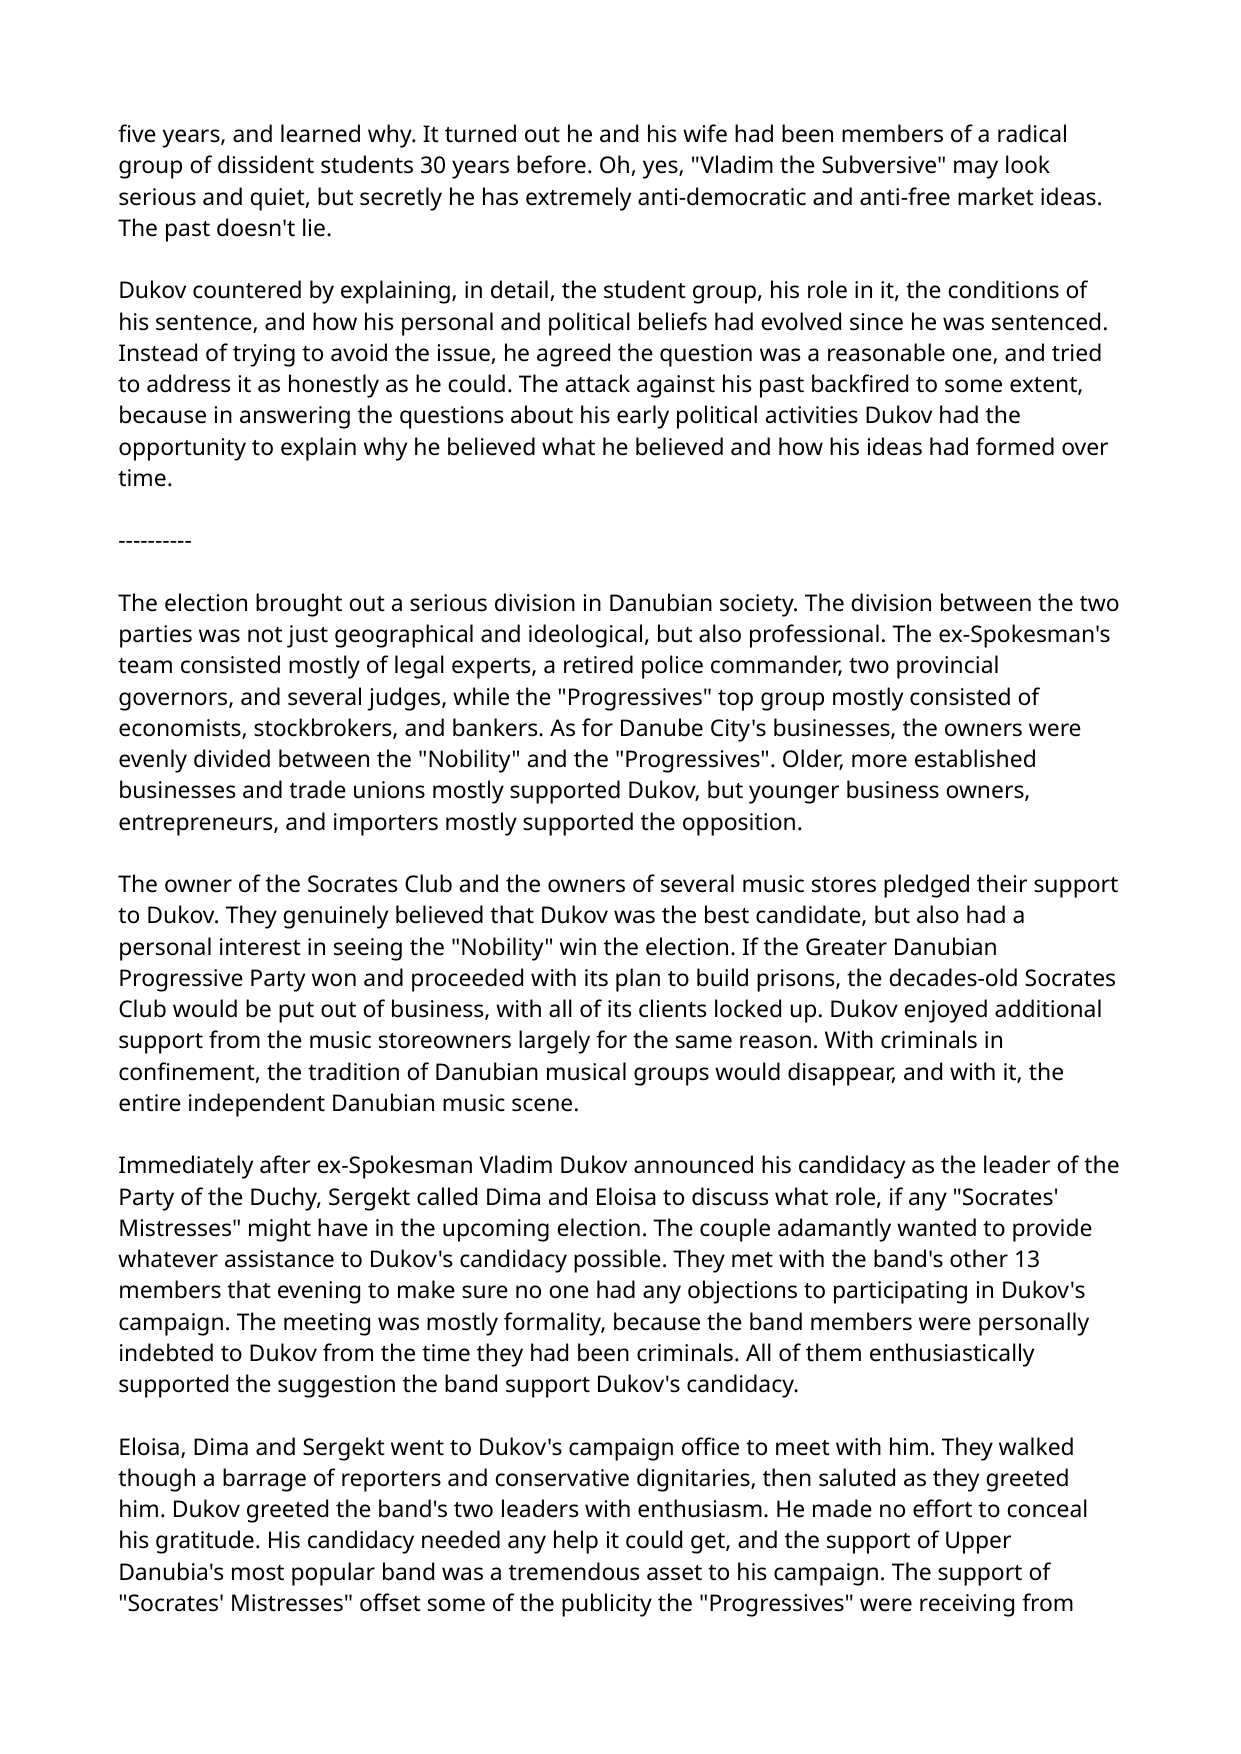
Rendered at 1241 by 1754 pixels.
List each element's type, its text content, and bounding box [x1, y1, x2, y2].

text Dukov countered by explaining, in detail, the student group, his role in it, the conditions of his sentence, and how his personal and political beliefs had evolved since he was sentenced. Instead of trying to avoid the issue, he agreed the question was a reasonable one, and tried to address it as honestly as he could. The attack against his past backfired to some extent, because in answering the questions about his early political activities Dukov had the opportunity to explain why he believed what he believed and how his ideas had formed over time. [118, 274, 1122, 493]
text Immediately after ex-Spokesman Vladim Dukov announced his candidacy as the leader of the Party of the Duchy, Sergekt called Dima and Eloisa to discuss what role, if any "Socrates' Mistresses" might have in the upcoming election. The couple adamantly wanted to provide whatever assistance to Dukov's candidacy possible. They met with the band's other 13 members that evening to make sure no one had any objections to participating in Dukov's campaign. The meeting was mostly formality, because the band members were personally indebted to Dukov from the time they had been criminals. All of them enthusiastically supported the suggestion the band support Dukov's candidacy. [118, 1149, 1122, 1399]
text The election brought out a serious division in Danubian society. The division between the two parties was not just geographical and ideological, but also professional. The ex-Spokesman's team consisted mostly of legal experts, a retired police commander, two provincial governors, and several judges, while the "Progressives" top group mostly consisted of economists, stockbrokers, and bankers. As for Danube City's businesses, the owners were evenly divided between the "Nobility" and the "Progressives". Older, more established businesses and trade unions mostly supported Dukov, but younger business owners, entrepreneurs, and importers mostly supported the opposition. [118, 587, 1122, 837]
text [118, 118, 1122, 243]
text ---------- [118, 524, 1122, 556]
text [118, 1431, 1122, 1618]
text The owner of the Socrates Club and the owners of several music stores pledged their support to Dukov. They genuinely believed that Dukov was the best candidate, but also had a personal interest in seeing the "Nobility" win the election. If the Greater Danubian Progressive Party won and proceeded with its plan to build prisons, the decades-old Socrates Club would be put out of business, with all of its clients locked up. Dukov enjoyed additional support from the music storeowners largely for the same reason. With criminals in confinement, the tradition of Danubian musical groups would disappear, and with it, the entire independent Danubian music scene. [118, 868, 1122, 1118]
